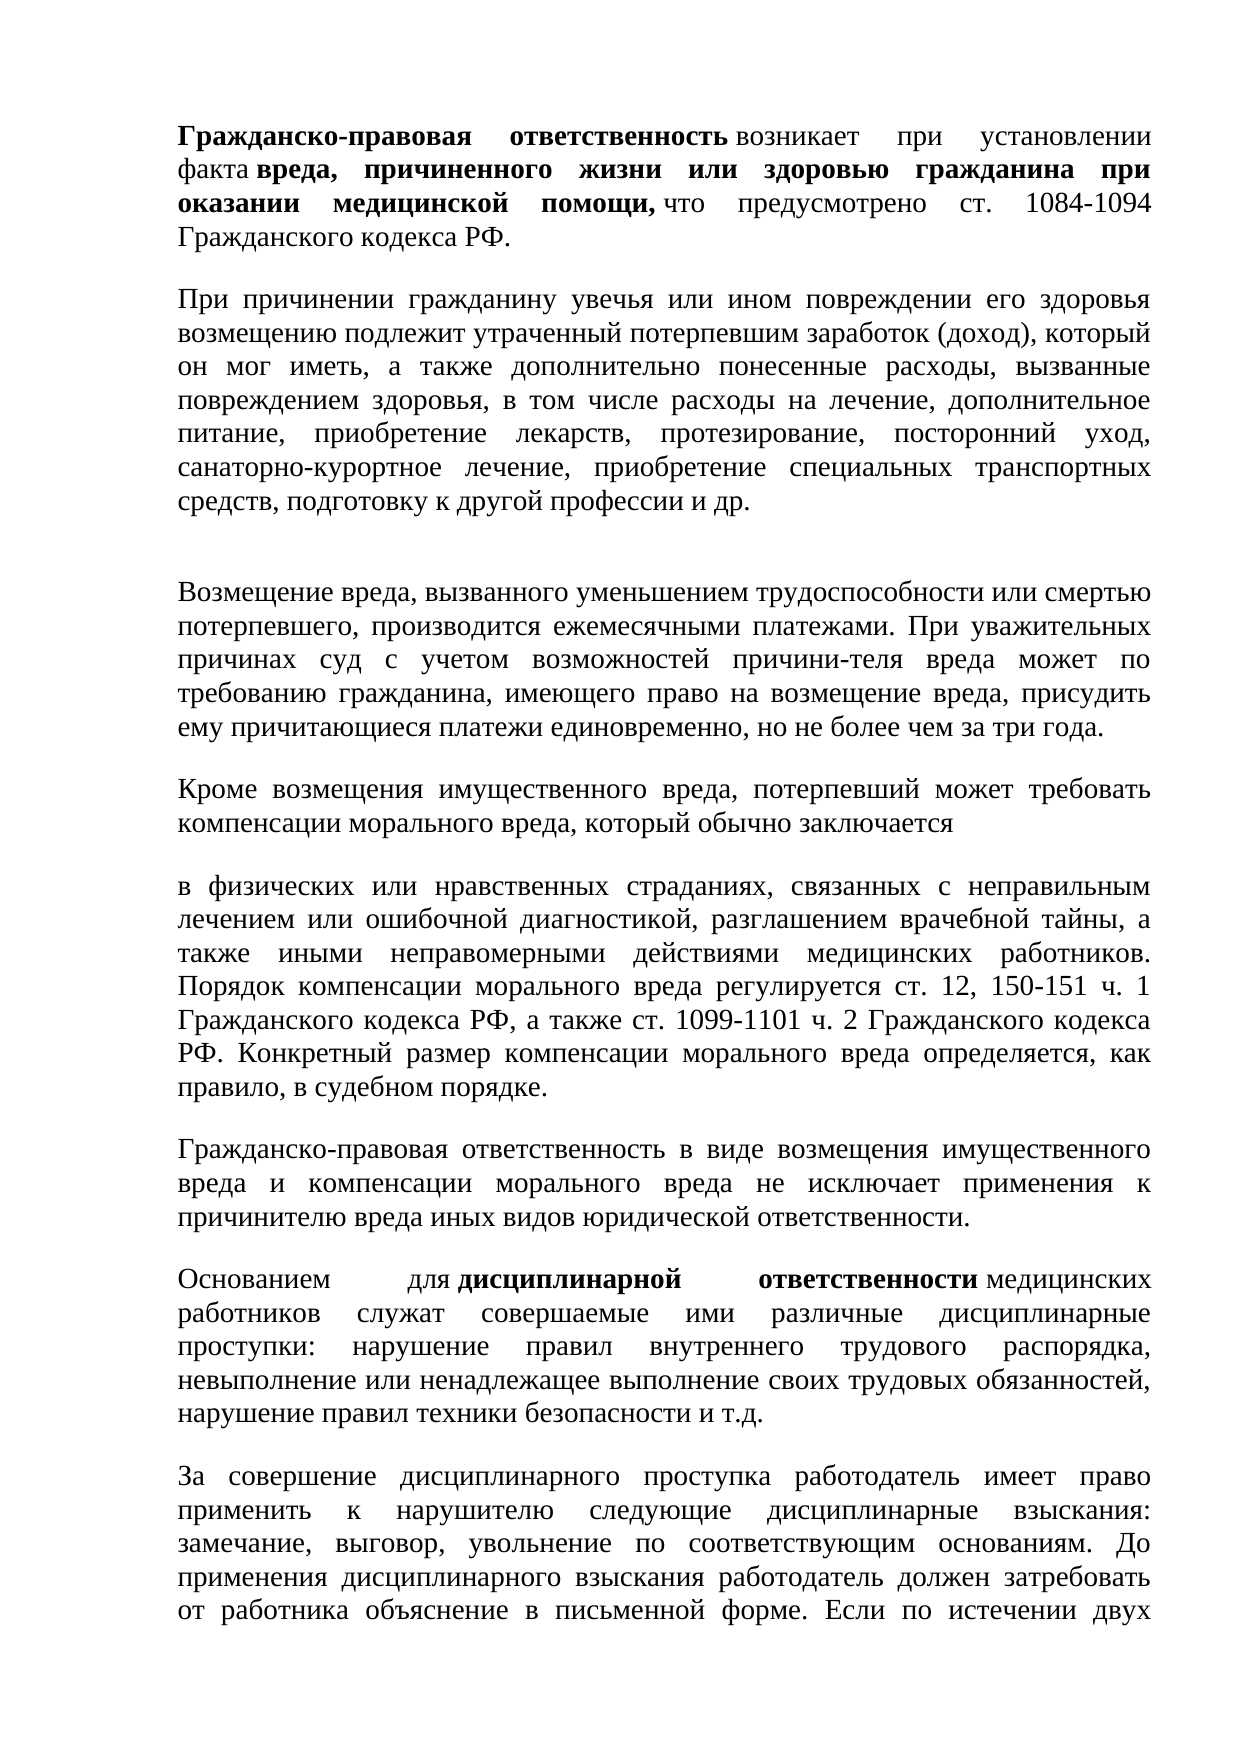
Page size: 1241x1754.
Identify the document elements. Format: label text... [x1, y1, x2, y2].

text Возмещение вреда, вызванного уменьшением трудоспособности или смертью потерпевшего, производится ежемесячными платежами. При уважительных причинах суд с учетом возможностей причини-теля вреда может по требованию гражданина, имеющего право на возмещение вреда, присудить ему причитающиеся платежи единовременно, но не более чем за три года. [177, 574, 1152, 742]
text Гражданско-правовая ответственность возникает при установлении факта вреда, причиненного жизни или здоровью гражданина при оказании медицинской помощи, что предусмотрено ст. 1084-1094 Гражданского кодекса РФ. [177, 118, 1152, 252]
text в физических или нравственных страданиях, связанных с неправильным лечением или ошибочной диагностикой, разглашением врачебной тайны, а также иными неправомерными действиями медицинских работников. Порядок компенсации морального вреда регулируется ст. 12, 150-151 ч. 1 Гражданского кодекса РФ, а также ст. 1099-1101 ч. 2 Гражданского кодекса РФ. Конкретный размер компенсации морального вреда определяется, как правило, в судебном порядке. [177, 868, 1152, 1102]
text Основанием для дисциплинарной ответственности медицинских работников служат совершаемые ими различные дисциплинарные проступки: нарушение правил внутреннего трудового распорядка, невыполнение или ненадлежащее выполнение своих трудовых обязанностей, нарушение правил техники безопасности и т.д. [177, 1261, 1152, 1429]
text При причинении гражданину увечья или ином повреждении его здоровья возмещению подлежит утраченный потерпевшим заработок (доход), который он мог иметь, а также дополнительно понесенные расходы, вызванные повреждением здоровья, в том числе расходы на лечение, дополнительное питание, приобретение лекарств, протезирование, посторонний уход, санаторно-курортное лечение, приобретение специальных транспортных средств, подготовку к другой профессии и др. [177, 281, 1152, 516]
text Кроме возмещения имущественного вреда, потерпевший может требовать компенсации морального вреда, который обычно заключается [177, 771, 1152, 838]
text Гражданско-правовая ответственность в виде возмещения имущественного вреда и компенсации морального вреда не исключает применения к причинителю вреда иных видов юридической ответственности. [177, 1132, 1152, 1232]
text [177, 1458, 1152, 1626]
